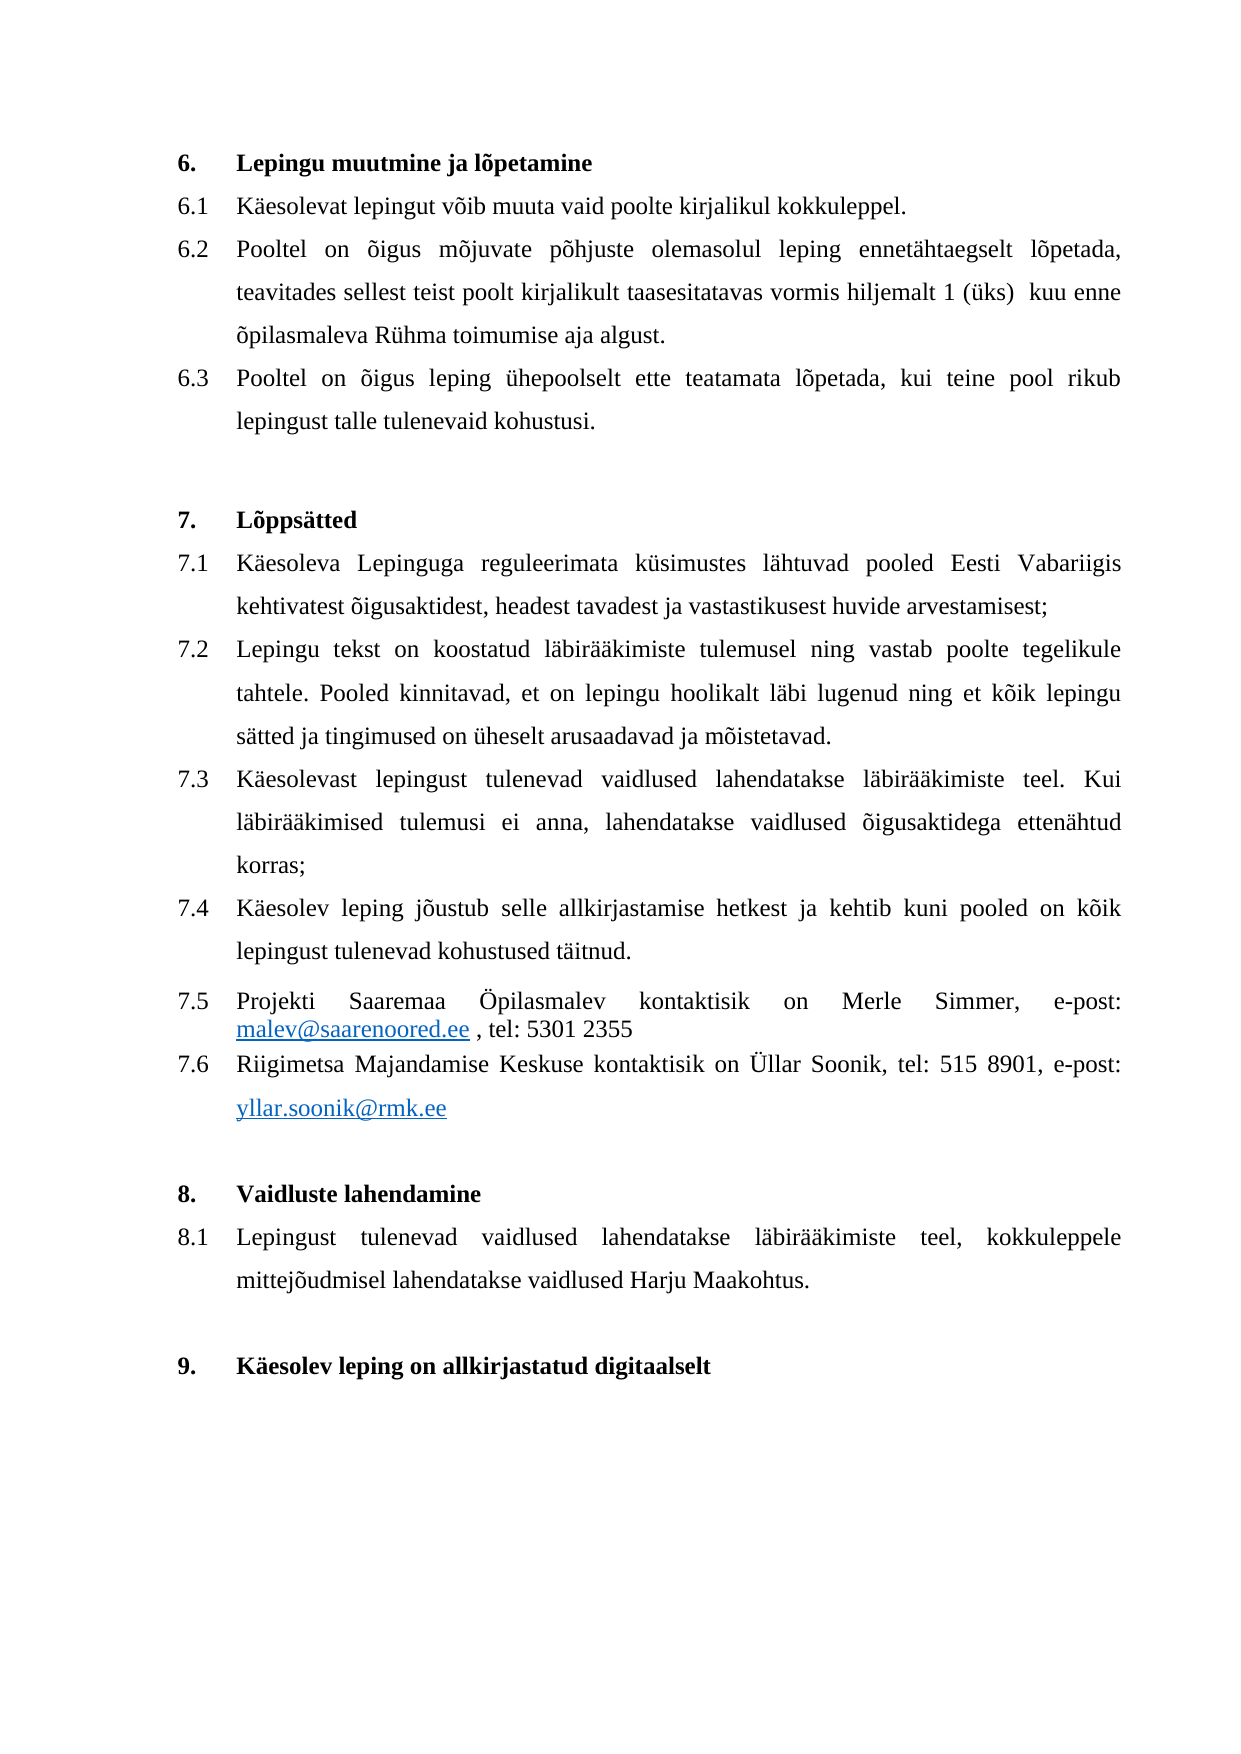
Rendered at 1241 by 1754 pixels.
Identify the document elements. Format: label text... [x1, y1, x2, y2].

list Projekti Saaremaa Öpilasmalev kontaktisik on Merle Simmer, e-post: malev@saarenoored.ee , tel: 5301 2355 [177, 986, 1122, 1043]
list Lepingu muutmine ja lõpetamine [177, 148, 1122, 176]
list Käesolevast lepingust tulenevad vaidlused lahendatakse läbirääkimiste teel. Kui läbirääkimised tulemusi ei anna, lahendatakse vaidlused õigusaktidega ettenähtud korras; [177, 764, 1122, 879]
list Käesoleva Lepinguga reguleerimata küsimustes lähtuvad pooled Eesti Vabariigis kehtivatest õigusaktidest, headest tavadest ja vastastikusest huvide arvestamisest; [177, 548, 1122, 620]
list Lõppsätted [177, 505, 1122, 534]
list Lepingust tulenevad vaidlused lahendatakse läbirääkimiste teel, kokkuleppele mittejõudmisel lahendatakse vaidlused Harju Maakohtus. [177, 1222, 1122, 1294]
list Käesolevat lepingut võib muuta vaid poolte kirjalikul kokkuleppel. [177, 191, 1122, 219]
list Pooltel on õigus leping ühepoolselt ette teatamata lõpetada, kui teine pool rikub lepingust talle tulenevaid kohustusi. [177, 363, 1122, 435]
list Riigimetsa Majandamise Keskuse kontaktisik on Üllar Soonik, tel: 515 8901, e-post: yllar.soonik@rmk.ee [177, 1049, 1122, 1121]
list Lepingu tekst on koostatud läbirääkimiste tulemusel ning vastab poolte tegelikule tahtele. Pooled kinnitavad, et on lepingu hoolikalt läbi lugenud ning et kõik lepingu sätted ja tingimused on üheselt arusaadavad ja mõistetavad. [177, 634, 1122, 749]
list Pooltel on õigus mõjuvate põhjuste olemasolul leping ennetähtaegselt lõpetada, teavitades sellest teist poolt kirjalikult taasesitatavas vormis hiljemalt 1 (üks) kuu enne õpilasmaleva Rühma toimumise aja algust. [177, 234, 1122, 349]
list Vaidluste lahendamine [177, 1179, 1122, 1208]
list Käesolev leping on allkirjastatud digitaalselt [177, 1351, 1122, 1380]
list Käesolev leping jõustub selle allkirjastamise hetkest ja kehtib kuni pooled on kõik lepingust tulenevad kohustused täitnud. [177, 893, 1122, 965]
